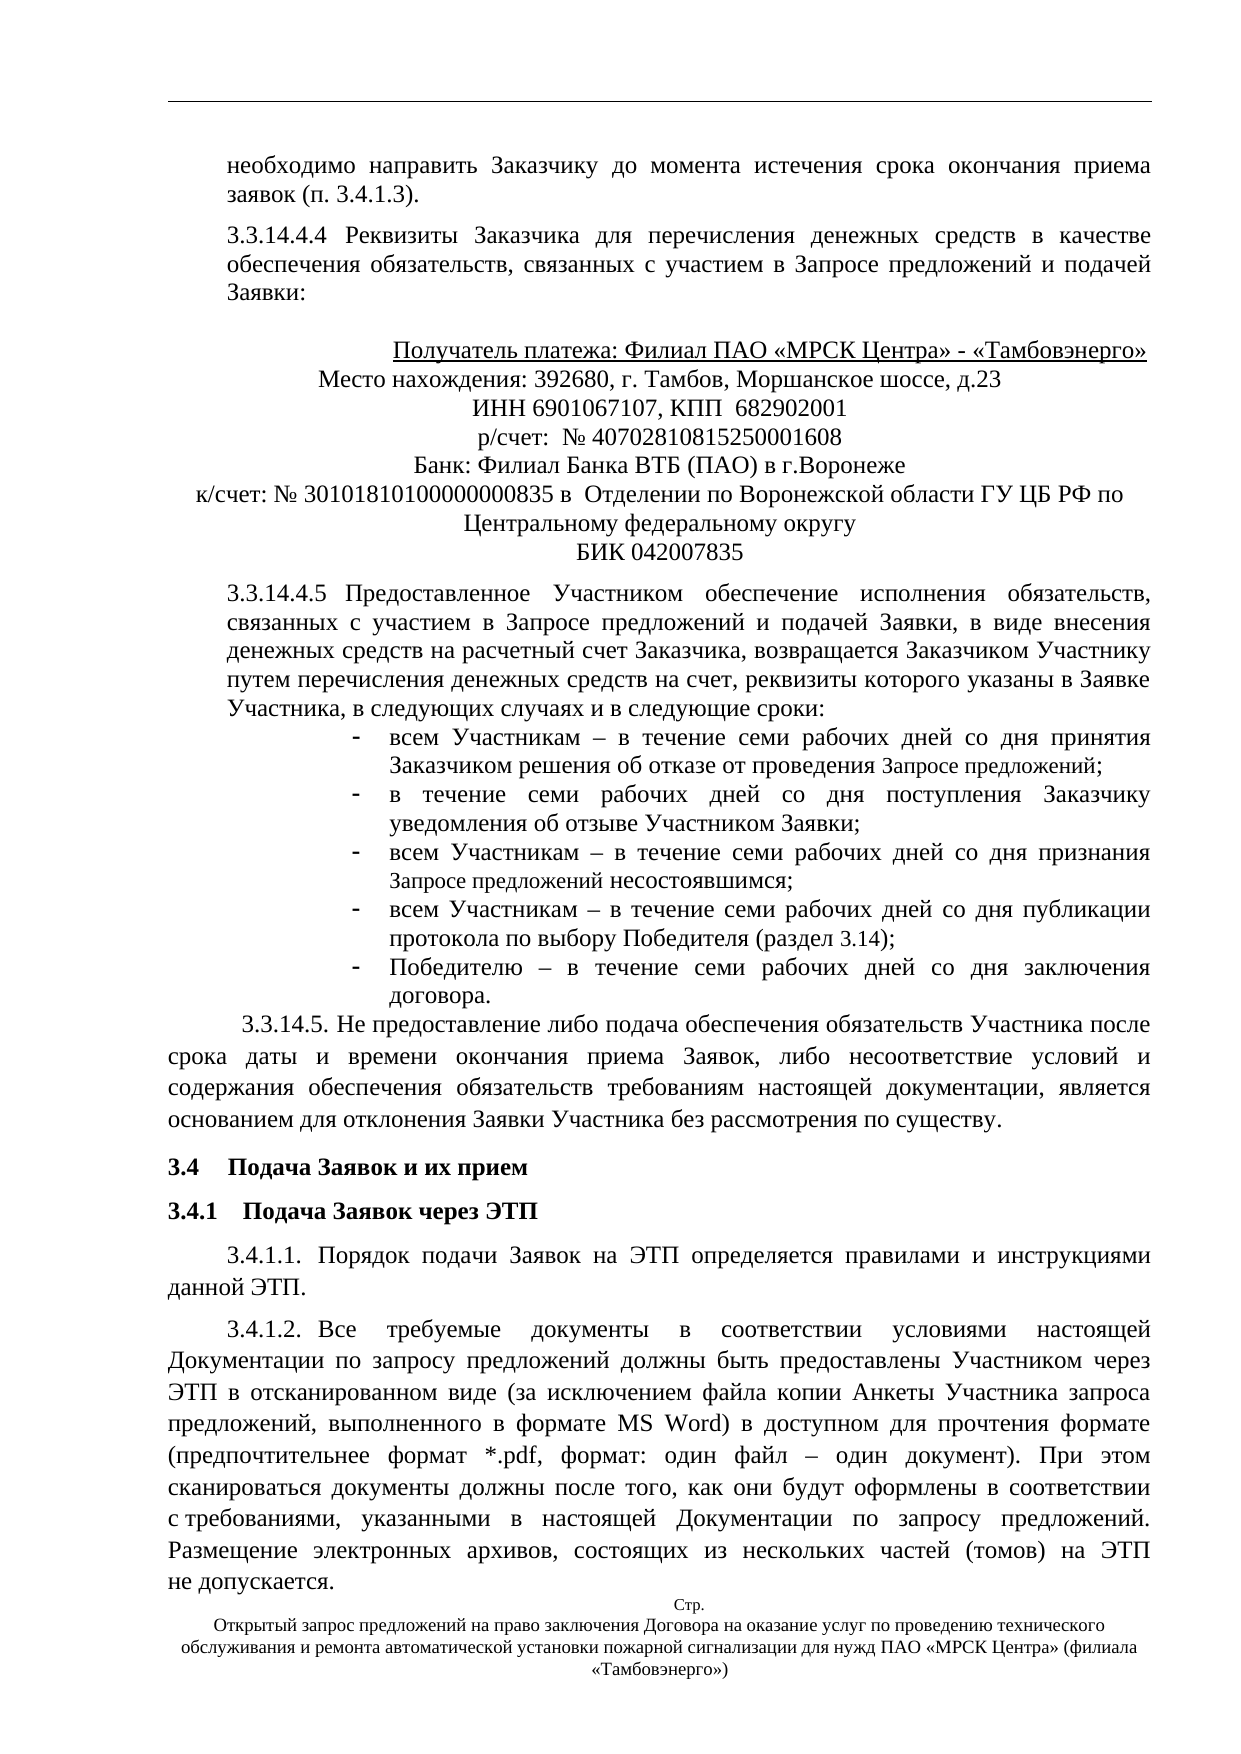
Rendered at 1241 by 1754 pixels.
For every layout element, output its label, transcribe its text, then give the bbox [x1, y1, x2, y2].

list в течение семи рабочих дней со дня поступления Заказчику уведомления об отзыве Участником Заявки; [352, 779, 1152, 837]
text Банк: Филиал Банка ВТБ (ПАО) в г.Воронеже [168, 450, 1152, 479]
list всем Участникам – в течение семи рабочих дней со дня принятия Заказчиком решения об отказе от проведения Запросе предложений; [352, 722, 1152, 779]
list Порядок подачи Заявок на ЭТП определяется правилами и инструкциями данной ЭТП. [168, 1240, 1152, 1301]
text БИК 042007835 [168, 537, 1152, 565]
list Реквизиты Заказчика для перечисления денежных средств в качестве обеспечения обязательств, связанных с участием в Запросе предложений и подачей Заявки: [227, 220, 1152, 306]
text Место нахождения: 392680, г. Тамбов, Моршанское шоссе, д.23 [168, 364, 1152, 393]
text ИНН 6901067107, КПП 682902001 [168, 393, 1152, 422]
text к/счет: № 30101810100000000835 в Отделении по Воронежской области ГУ ЦБ РФ по Центральному федеральному округу [168, 479, 1152, 537]
list всем Участникам – в течение семи рабочих дней со дня признания Запросе предложений несостоявшимся; [352, 837, 1152, 894]
list всем Участникам – в течение семи рабочих дней со дня публикации протокола по выбору Победителя (раздел 3.14); [352, 894, 1152, 952]
subtitle Подача Заявок через ЭТП [168, 1196, 1152, 1225]
text р/счет: № 40702810815250001608 [168, 422, 1152, 450]
list Победителю – в течение семи рабочих дней со дня заключения договора. [352, 952, 1152, 1009]
list Получатель платежа: Филиал ПАО «МРСК Центра» - «Тамбовэнерго» [393, 335, 1152, 364]
list Все требуемые документы в соответствии условиями настоящей Документации по запросу предложений должны быть предоставлены Участником через ЭТП в отсканированном виде (за исключением файла копии Анкеты Участника запроса предложений, выполненного в формате MS Word) в доступном для прочтения формате (предпочтительнее формат *.pdf, формат: один файл – один документ). При этом сканироваться документы должны после того, как они будут оформлены в соответствии с требованиями, указанными в настоящей Документации по запросу предложений. Размещение электронных архивов, состоящих из нескольких частей (томов) на ЭТП не допускается. [168, 1314, 1152, 1595]
subtitle Подача Заявок и их прием [168, 1152, 1152, 1181]
list Предоставленное Участником обеспечение исполнения обязательств, связанных с участием в Запросе предложений и подачей Заявки, в виде внесения денежных средств на расчетный счет Заказчика, возвращается Заказчиком Участнику путем перечисления денежных средств на счет, реквизиты которого указаны в Заявке Участника, в следующих случаях и в следующие сроки: [227, 578, 1152, 722]
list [227, 150, 1152, 207]
list Не предоставление либо подача обеспечения обязательств Участника после срока даты и времени окончания приема Заявок, либо несоответствие условий и содержания обеспечения обязательств требованиям настоящей документации, является основанием для отклонения Заявки Участника без рассмотрения по существу. [168, 1009, 1152, 1133]
